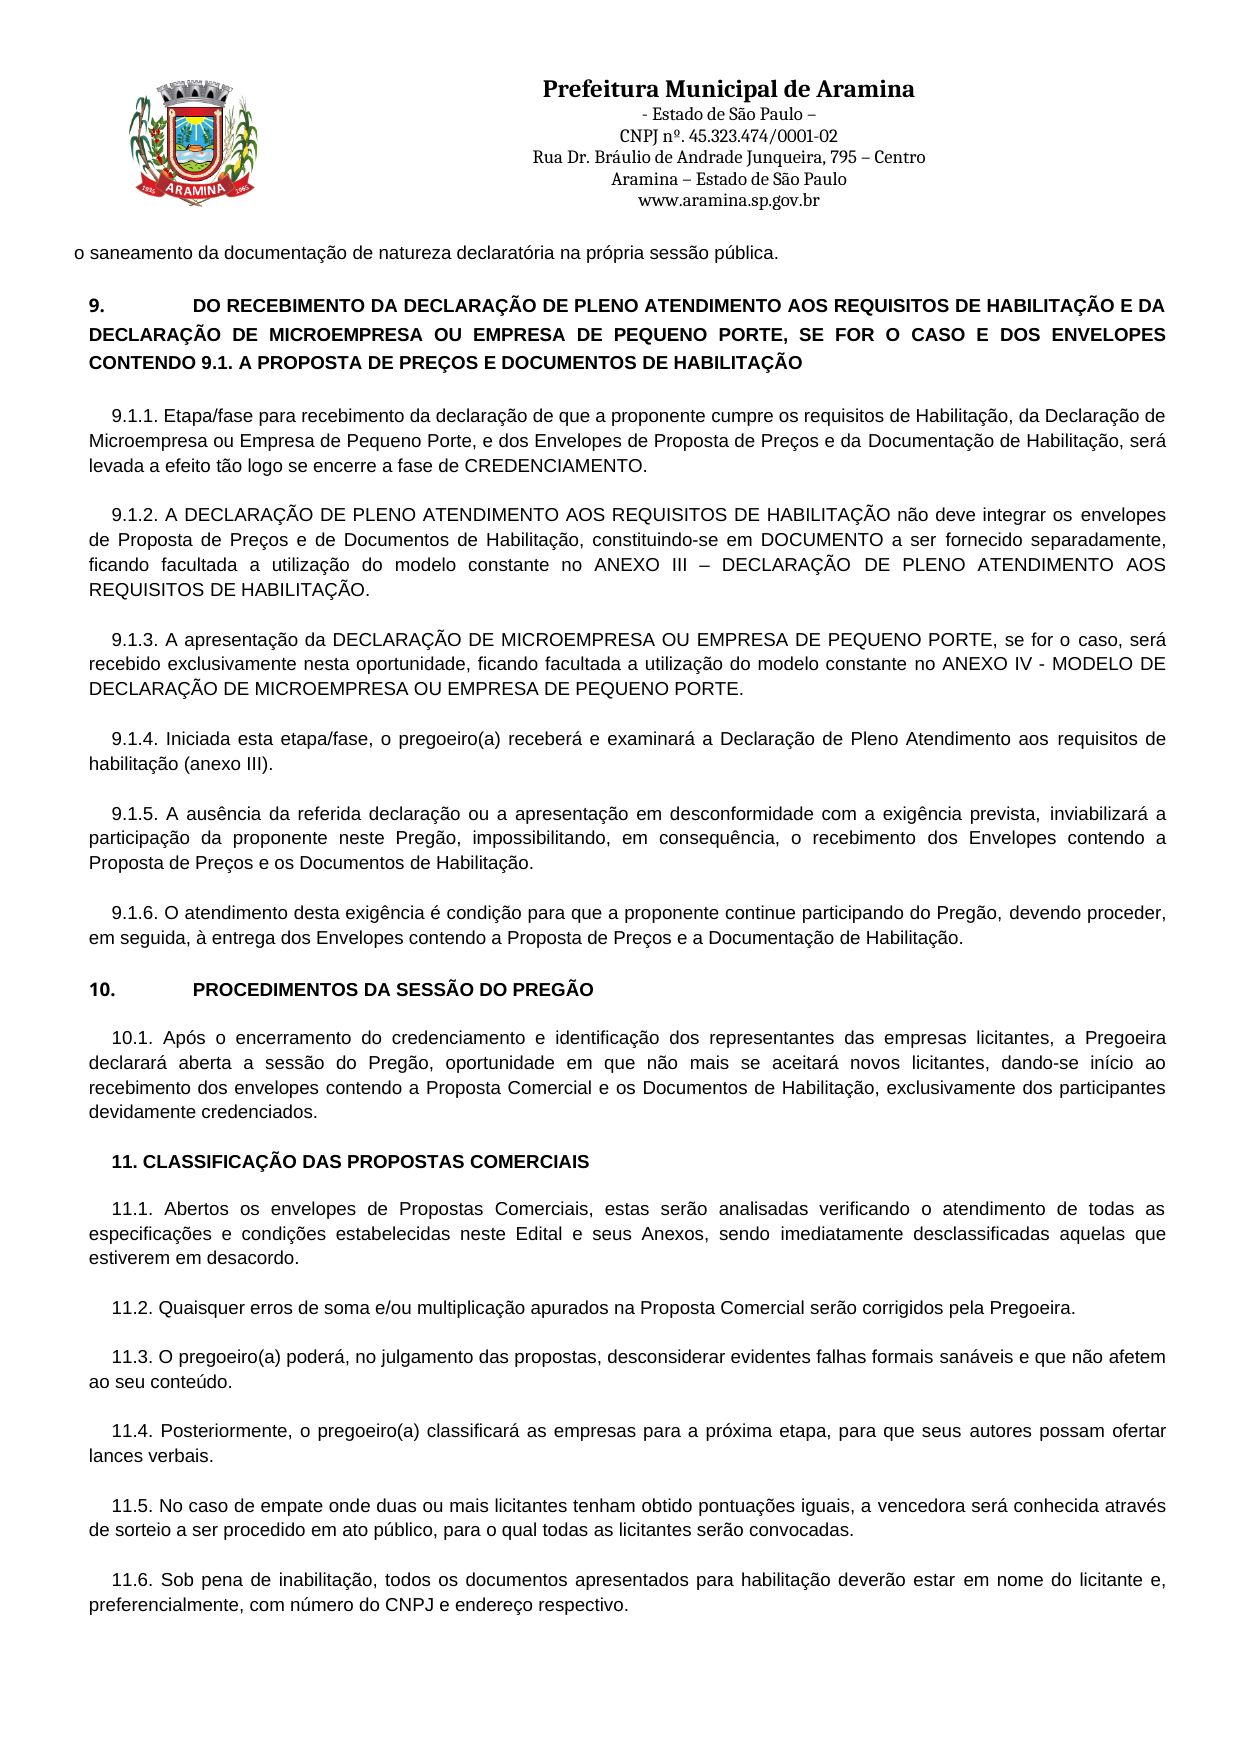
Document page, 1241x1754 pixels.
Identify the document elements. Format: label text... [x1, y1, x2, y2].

list 9.1.4. Iniciada esta etapa/fase, o pregoeiro(a) receberá e examinará a Declaração de Pleno Atendimento aos requisitos de habilitação (anexo III). [89, 728, 1166, 774]
picture [128, 80, 258, 207]
subtitle DO RECEBIMENTO DA DECLARAÇÃO DE PLENO ATENDIMENTO AOS REQUISITOS DE HABILITAÇÃO E DA DECLARAÇÃO DE MICROEMPRESA OU EMPRESA DE PEQUENO PORTE, SE FOR O CASO E DOS ENVELOPES CONTENDO 9.1. A PROPOSTA DE PREÇOS E DOCUMENTOS DE HABILITAÇÃO [89, 292, 1166, 373]
list 9.1.3. A apresentação da DECLARAÇÃO DE MICROEMPRESA OU EMPRESA DE PEQUENO PORTE, se for o caso, será recebido exclusivamente nesta oportunidade, ficando facultada a utilização do modelo constante no ANEXO IV - MODELO DE DECLARAÇÃO DE MICROEMPRESA OU EMPRESA DE PEQUENO PORTE. [89, 628, 1166, 699]
list 11.5. No caso de empate onde duas ou mais licitantes tenham obtido pontuações iguais, a vencedora será conhecida através de sorteio a ser procedido em ato público, para o qual todas as licitantes serão convocadas. [89, 1494, 1166, 1541]
list 11.2. Quaisquer erros de soma e/ou multiplicação apurados na Proposta Comercial serão corrigidos pela Pregoeira. [89, 1297, 1166, 1318]
list 9.1.1. Etapa/fase para recebimento da declaração de que a proponente cumpre os requisitos de Habilitação, da Declaração de Microempresa ou Empresa de Pequeno Porte, e dos Envelopes de Proposta de Preços e da Documentação de Habilitação, será levada a efeito tão logo se encerre a fase de CREDENCIAMENTO. [89, 405, 1166, 476]
list 9.1.2. A DECLARAÇÃO DE PLENO ATENDIMENTO AOS REQUISITOS DE HABILITAÇÃO não deve integrar os envelopes de Proposta de Preços e de Documentos de Habilitação, constituindo-se em DOCUMENTO a ser fornecido separadamente, ficando facultada a utilização do modelo constante no ANEXO III – DECLARAÇÃO DE PLENO ATENDIMENTO AOS REQUISITOS DE HABILITAÇÃO. [89, 504, 1166, 600]
list 9.1.6. O atendimento desta exigência é condição para que a proponente continue participando do Pregão, devendo proceder, em seguida, à entrega dos Envelopes contendo a Proposta de Preços e a Documentação de Habilitação. [89, 902, 1166, 948]
subtitle 11. CLASSIFICAÇÃO DAS PROPOSTAS COMERCIAIS [89, 1151, 1166, 1173]
list 11.1. Abertos os envelopes de Propostas Comerciais, estas serão analisadas verificando o atendimento de todas as especificações e condições estabelecidas neste Edital e seus Anexos, sendo imediatamente desclassificadas aquelas que estiverem em desacordo. [89, 1198, 1166, 1269]
list 11.3. O pregoeiro(a) poderá, no julgamento das propostas, desconsiderar evidentes falhas formais sanáveis e que não afetem ao seu conteúdo. [89, 1346, 1166, 1392]
list 10.1. Após o encerramento do credenciamento e identificação dos representantes das empresas licitantes, a Pregoeira declarará aberta a sessão do Pregão, oportunidade em que não mais se aceitará novos licitantes, dando-se início ao recebimento dos envelopes contendo a Proposta Comercial e os Documentos de Habilitação, exclusivamente dos participantes devidamente credenciados. [89, 1027, 1166, 1123]
list 11.4. Posteriormente, o pregoeiro(a) classificará as empresas para a próxima etapa, para que seus autores possam ofertar lances verbais. [89, 1420, 1166, 1466]
list 11.6. Sob pena de inabilitação, todos os documentos apresentados para habilitação deverão estar em nome do licitante e, preferencialmente, com número do CNPJ e endereço respectivo. [89, 1569, 1166, 1615]
subtitle PROCEDIMENTOS DA SESSÃO DO PREGÃO [89, 976, 1166, 1002]
list 9.1.5. A ausência da referida declaração ou a apresentação em desconformidade com a exigência prevista, inviabilizará a participação da proponente neste Pregão, impossibilitando, em consequência, o recebimento dos Envelopes contendo a Proposta de Preços e os Documentos de Habilitação. [89, 802, 1166, 873]
